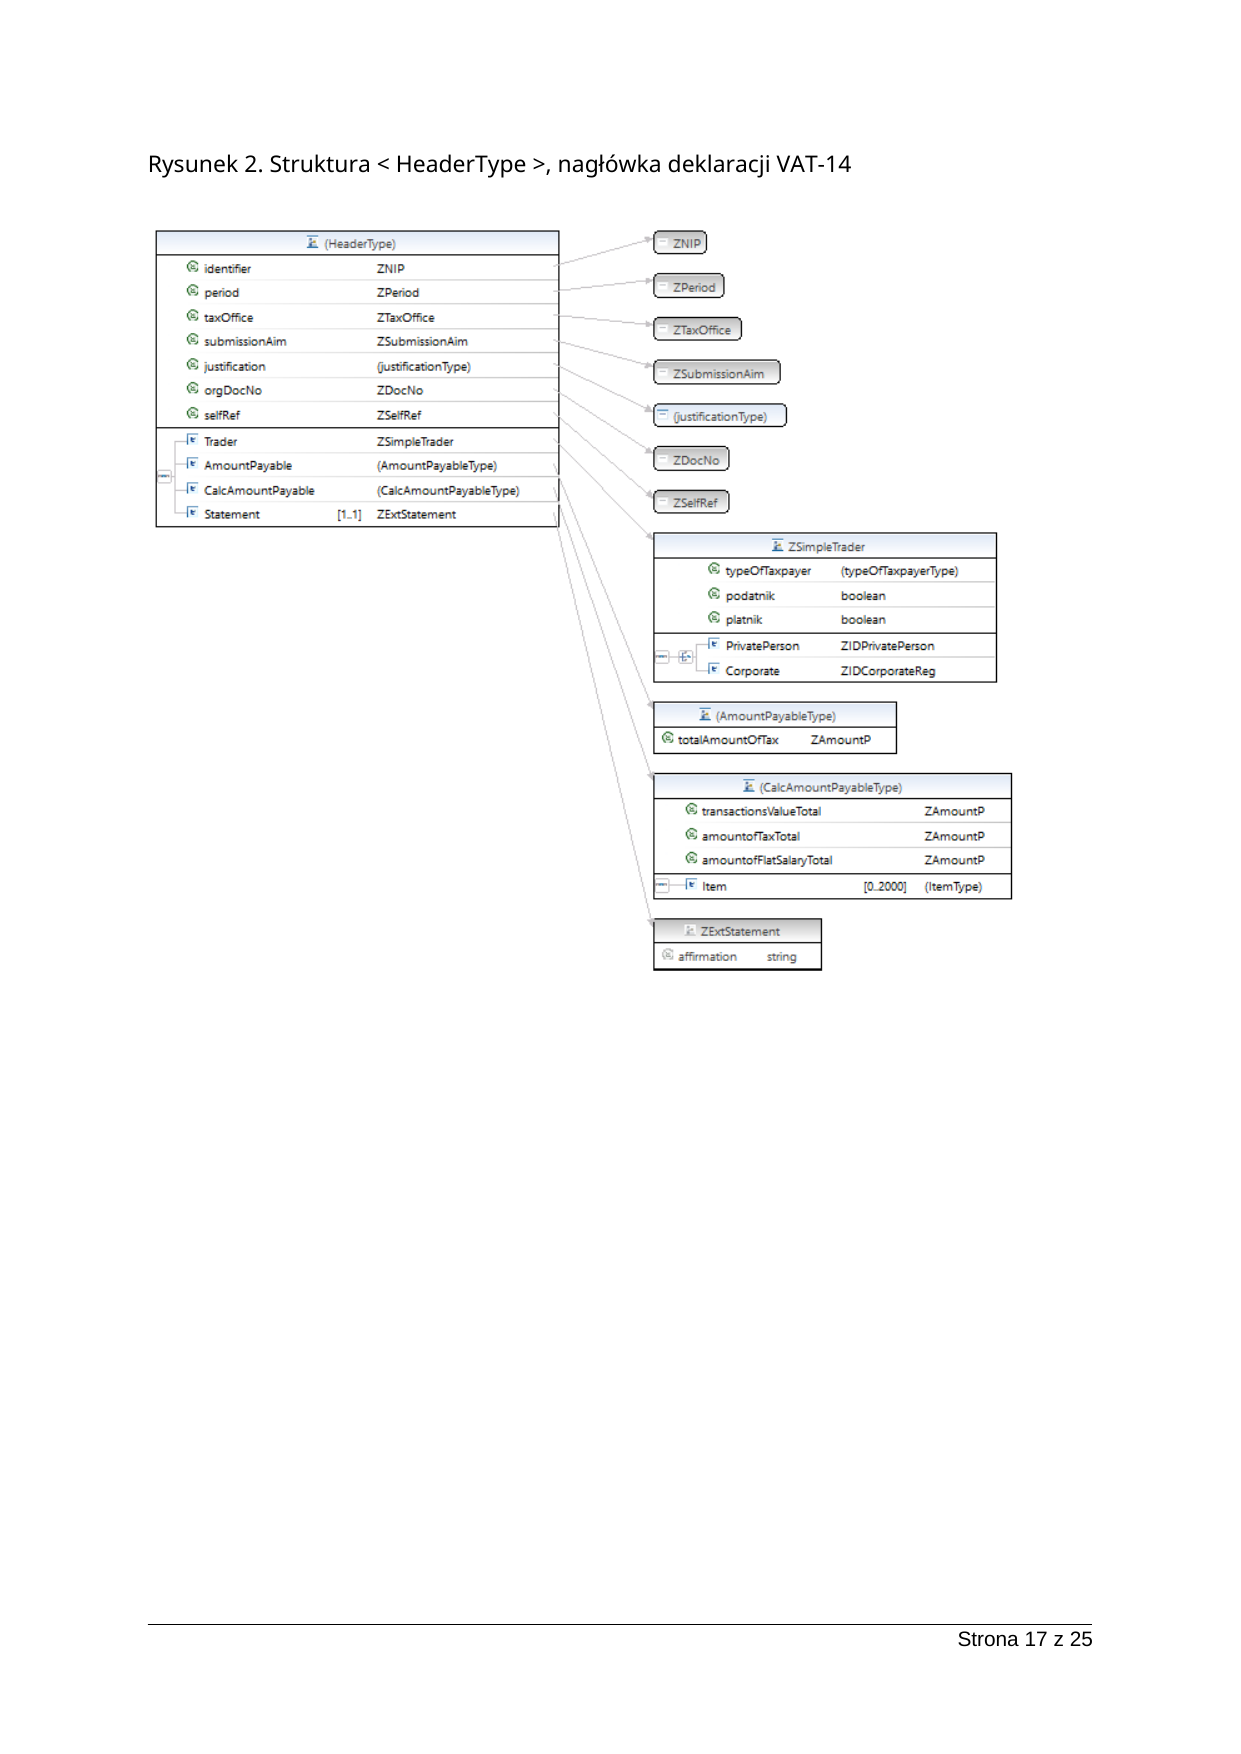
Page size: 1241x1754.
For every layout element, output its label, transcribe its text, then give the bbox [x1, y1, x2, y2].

text Rysunek 2. Struktura < HeaderType >, nagłówka deklaracji VAT-14 [148, 148, 1092, 179]
picture [147, 213, 1026, 986]
